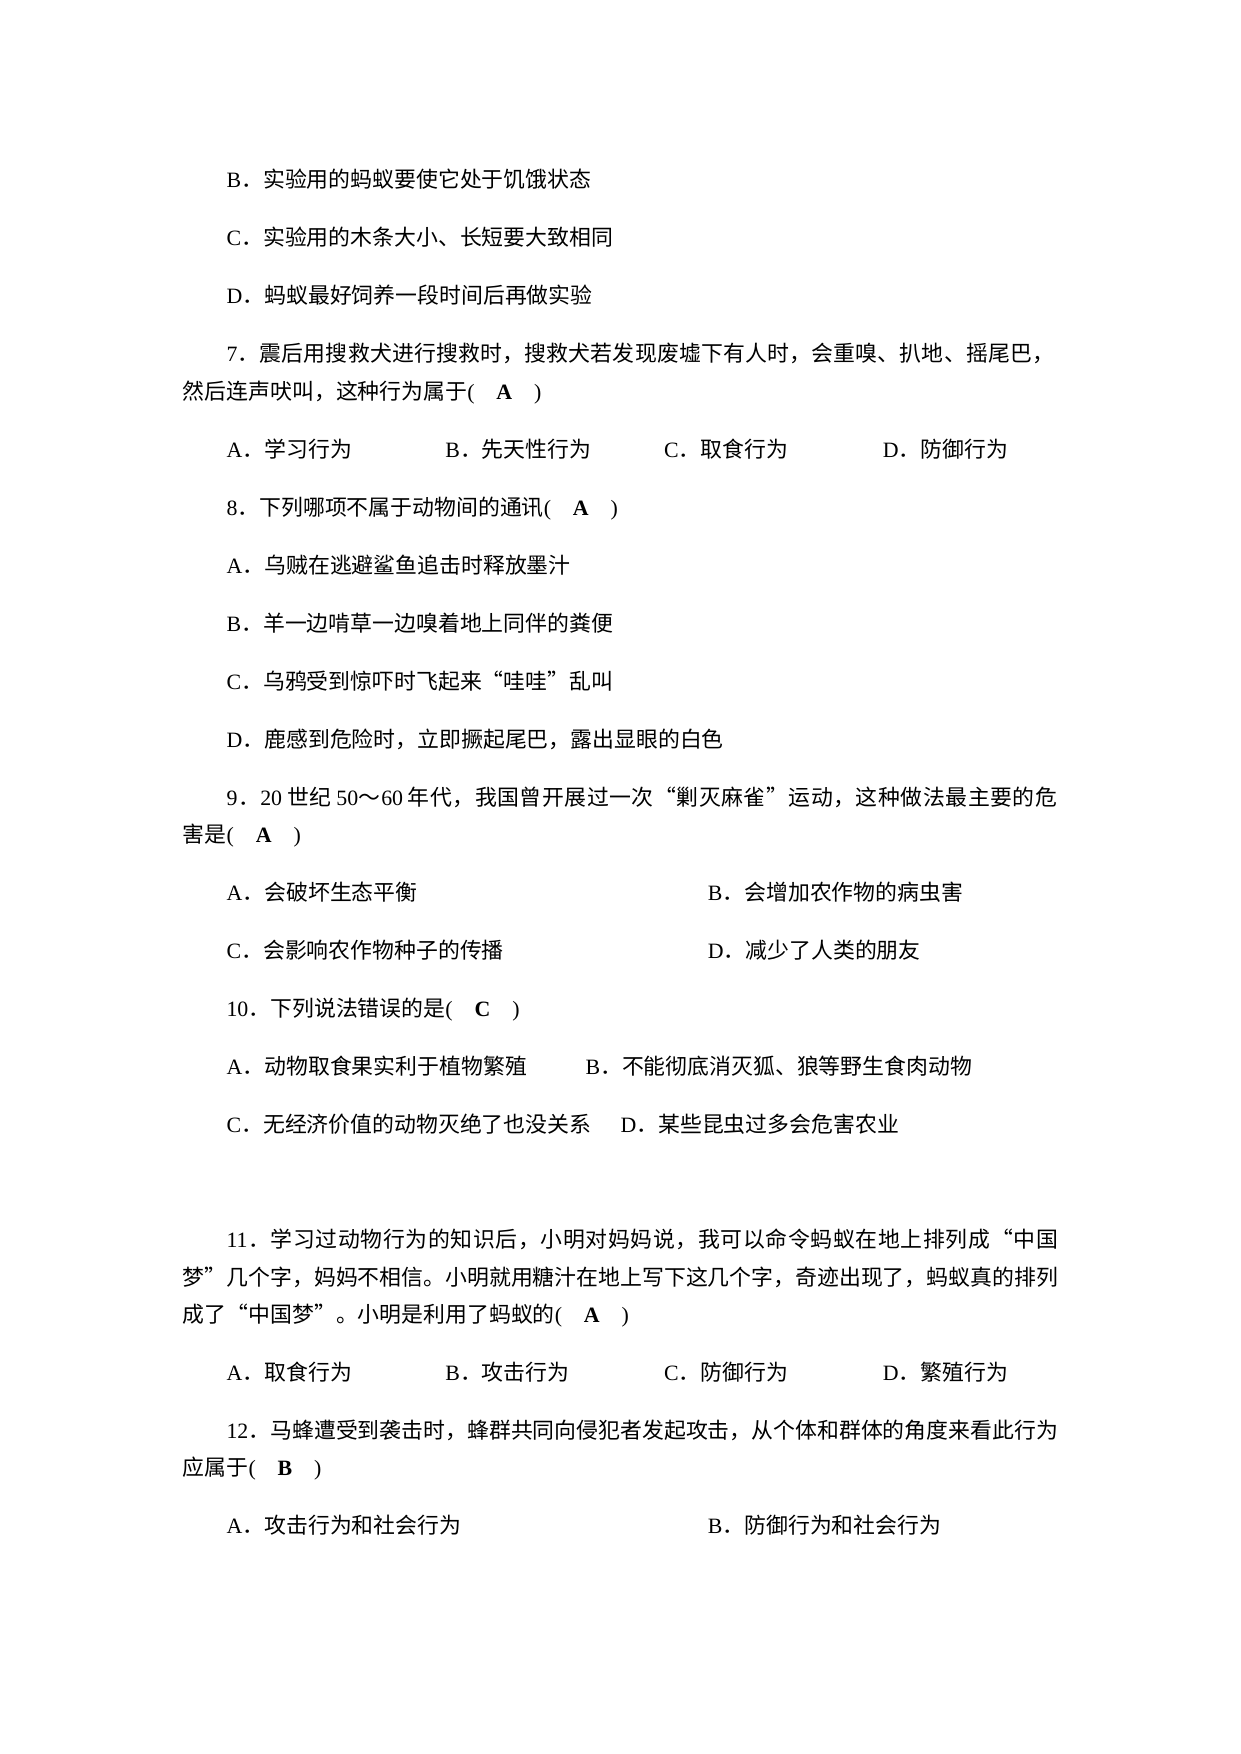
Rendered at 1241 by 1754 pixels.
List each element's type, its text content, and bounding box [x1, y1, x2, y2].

text D．鹿感到危险时，立即撅起尾巴，露出显眼的白色 [183, 721, 1058, 754]
text C．无经济价值的动物灭绝了也没关系 D．某些昆虫过多会危害农业 [183, 1107, 1058, 1139]
text C．会影响农作物种子的传播 D．减少了人类的朋友 [183, 933, 1058, 965]
text C．乌鸦受到惊吓时飞起来“哇哇”乱叫 [183, 663, 1058, 696]
text 8．下列哪项不属于动物间的通讯( A ) [183, 489, 1058, 522]
text A．攻击行为和社会行为 B．防御行为和社会行为 [183, 1508, 1058, 1540]
text C．实验用的木条大小、长短要大致相同 [183, 220, 1058, 252]
text A．学习行为 B．先天性行为 C．取食行为 D．防御行为 [183, 431, 1058, 464]
text B．羊一边啃草一边嗅着地上同伴的粪便 [183, 605, 1058, 638]
text D．蚂蚁最好饲养一段时间后再做实验 [183, 278, 1058, 311]
text A．乌贼在逃避鲨鱼追击时释放墨汁 [183, 547, 1058, 580]
text 12．马蜂遭受到袭击时，蜂群共同向侵犯者发起攻击，从个体和群体的角度来看此行为应属于( B ) [183, 1413, 1058, 1482]
text 11．学习过动物行为的知识后，小明对妈妈说，我可以命令蚂蚁在地上排列成“中国梦”几个字，妈妈不相信。小明就用糖汁在地上写下这几个字，奇迹出现了，蚂蚁真的排列成了“中国梦”。小明是利用了蚂蚁的( A ) [183, 1222, 1058, 1329]
text A．取食行为 B．攻击行为 C．防御行为 D．繁殖行为 [183, 1354, 1058, 1387]
text 10．下列说法错误的是( C ) [183, 991, 1058, 1023]
text A．动物取食果实利于植物繁殖 B．不能彻底消灭狐、狼等野生食肉动物 [183, 1049, 1058, 1081]
text B．实验用的蚂蚁要使它处于饥饿状态 [183, 162, 1058, 194]
text 7．震后用搜救犬进行搜救时，搜救犬若发现废墟下有人时，会重嗅、扒地、摇尾巴，然后连声吠叫，这种行为属于( A ) [183, 336, 1058, 406]
text A．会破坏生态平衡 B．会增加农作物的病虫害 [183, 875, 1058, 907]
text 9．20世纪50～60年代，我国曾开展过一次“剿灭麻雀”运动，这种做法最主要的危害是( A ) [183, 779, 1058, 849]
